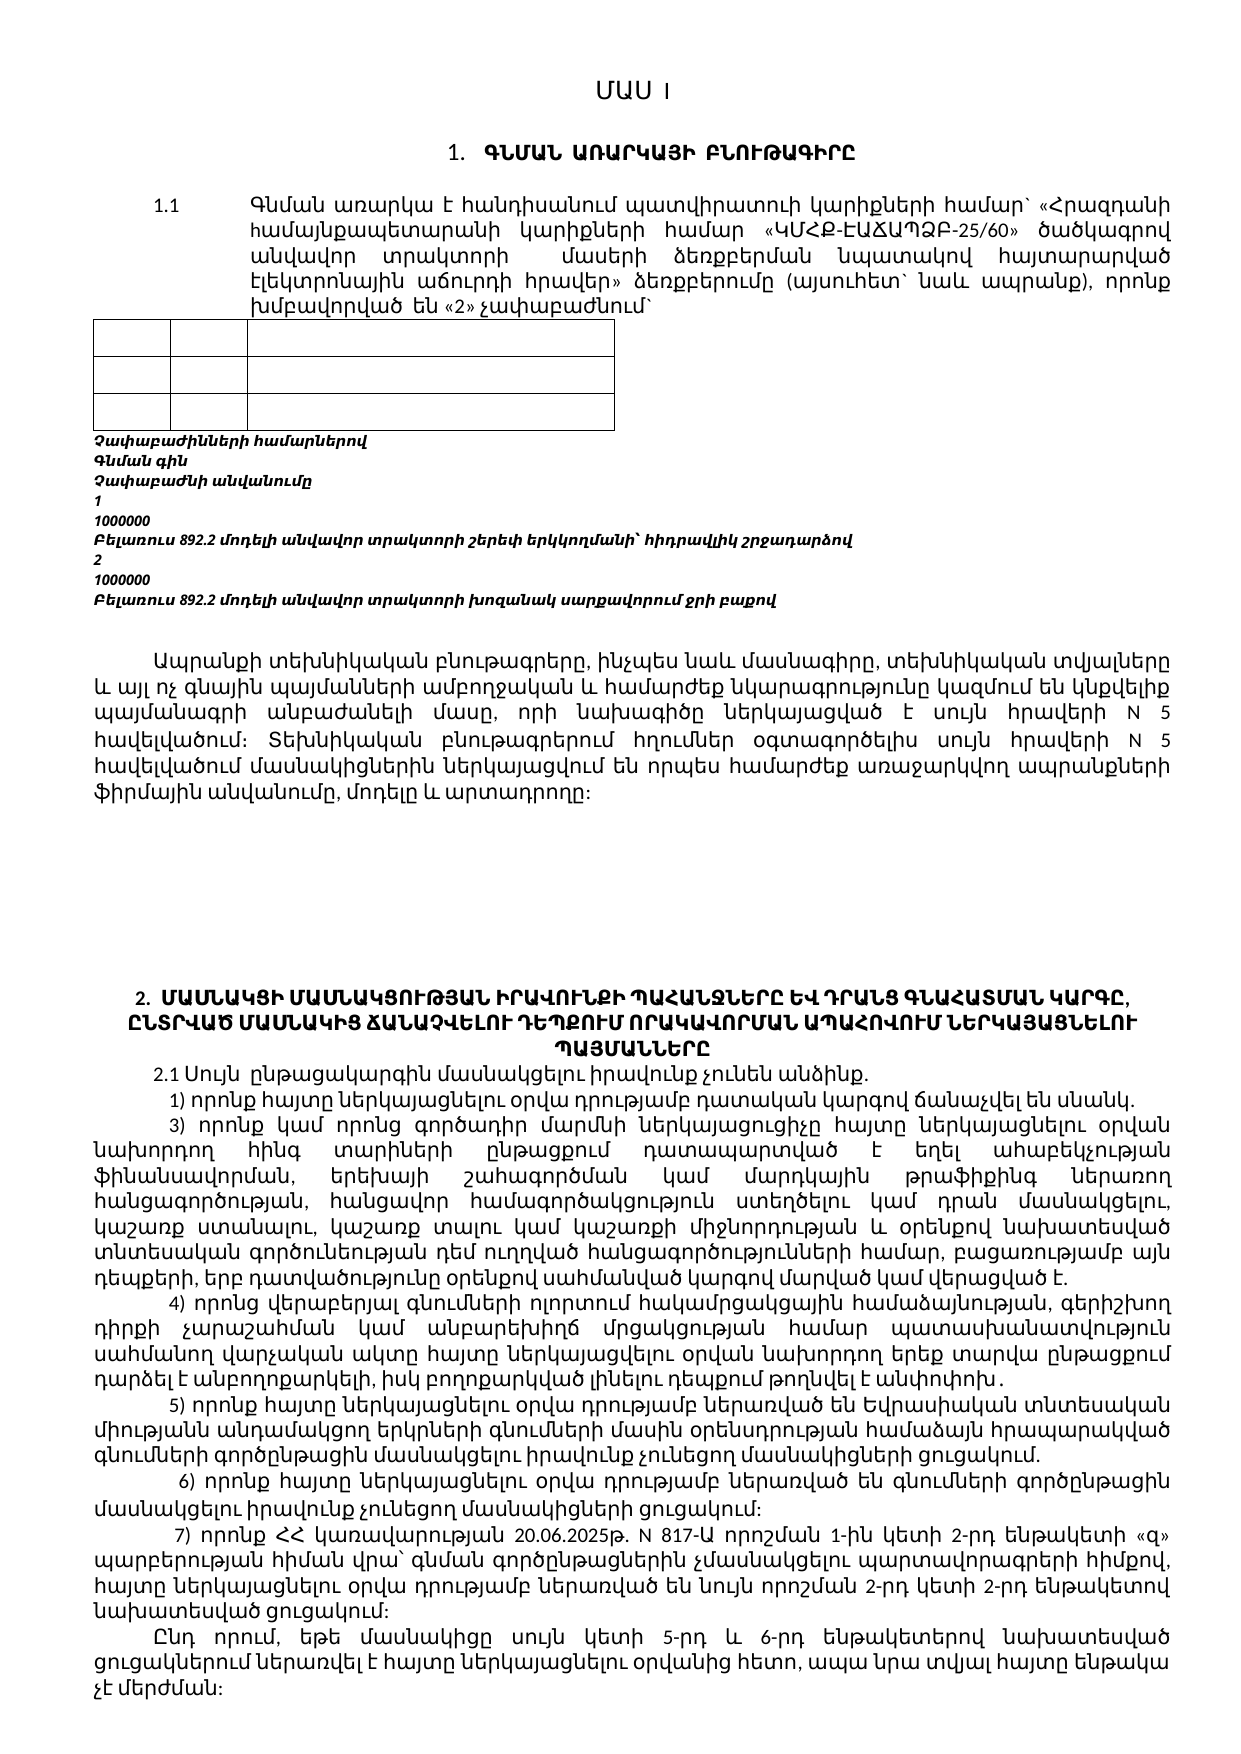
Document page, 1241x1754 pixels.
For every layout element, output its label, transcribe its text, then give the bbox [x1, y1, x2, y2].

text ՄԱՍ I [94, 75, 1171, 106]
text Ապրանքի տեխնիկական բնութագրերը, ինչպես նաև մասնագիրը, տեխնիկական տվյալները և այլ ոչ գնային պայմանների ամբողջական և համարժեք նկարագրությունը կազմում են կնքվելիք պայմանագրի անբաժանելի մասը, որի նախագիծը ներկայացված է սույն հրավերի N 5 հավելվածում։ Տեխնիկական բնութագրերում հղումներ օգտագործելիս սույն հրավերի N 5 հավելվածում մասնակիցներին ներկայացվում են որպես համարժեք առաջարկվող ապրանքների ֆիրմային անվանումը, մոդելը և արտադրողը: [94, 649, 1171, 804]
subtitle Գնման առարկա է հանդիսանում պատվիրատուի կարիքների համար` «Հրազդանի hամայնքապետարանի կարիքների համար «ԿՄՀՔ-ԷԱՃԱՊՁԲ-25/60» ծածկագրով անվավոր տրակտորի մասերի ձեռքբերման նպատակով հայտարարված էլեկտրոնային աճուրդի հրավեր» ձեռքբերումը (այսուհետ` նաև ապրանք), որոնք խմբավորված են «2» չափաբաժնում` [153, 192, 1171, 319]
text 1) որոնք հայտը ներկայացնելու օրվա դրությամբ դատական կարգով ճանաչվել են սնանկ. [94, 1087, 1171, 1112]
text 5) որոնք հայտը ներկայացնելու օրվա դրությամբ ներառված են Եվրասիական տնտեսական միությանն անդամակցող երկրների գնումների մասին օրենսդրության համաձայն հրապարակված գնումների գործընթացին մասնակցելու իրավունք չունեցող մասնակիցների ցուցակում. [94, 1392, 1171, 1468]
text 7) որոնք ՀՀ կառավարության 20.06.2025թ. N 817-Ա որոշման 1-ին կետի 2-րդ ենթակետի «զ» պարբերության հիման վրա՝ գնման գործընթացներին չմասնակցելու պարտավորագրերի հիմքով, հայտը ներկայացնելու օրվա դրությամբ ներառված են նույն որոշման 2-րդ կետի 2-րդ ենթակետով նախատեսված ցուցակում: [94, 1522, 1171, 1624]
text 3) որոնք կամ որոնց գործադիր մարմնի ներկայացուցիչը հայտը ներկայացնելու օրվան նախորդող հինգ տարիների ընթացքում դատապարտված է եղել ահաբեկչության ֆինանսավորման, երեխայի շահագործման կամ մարդկային թրաֆիքինգ ներառող հանցագործության, հանցավոր համագործակցություն ստեղծելու կամ դրան մասնակցելու, կաշառք ստանալու, կաշառք տալու կամ կաշառքի միջնորդության և օրենքով նախատեսված տնտեսական գործունեության դեմ ուղղված հանցագործությունների համար, բացառությամբ այն դեպքերի, երբ դատվածությունը օրենքով սահմանված կարգով մարված կամ վերացված է. [94, 1112, 1171, 1290]
text 4) որոնց վերաբերյալ գնումների ոլորտում հակամրցակցային համաձայնության, գերիշխող դիրքի չարաշահման կամ անբարեխիղճ մրցակցության համար պատասխանատվություն սահմանող վարչական ակտը հայտը ներկայացվելու օրվան նախորդող երեք տարվա ընթացքում դարձել է անբողոքարկելի, իսկ բողոքարկված լինելու դեպքում թողնվել է անփոփոխ․ [94, 1290, 1171, 1392]
list ԳՆՄԱՆ ԱՌԱՐԿԱՅԻ ԲՆՈՒԹԱԳԻՐԸ [131, 136, 1171, 167]
text Ընդ որում, եթե մասնակիցը սույն կետի 5-րդ և 6-րդ ենթակետերով նախատեսված ցուցակներում ներառվել է հայտը ներկայացնելու օրվանից հետո, ապա նրա տվյալ հայտը ենթակա չէ մերժման: [94, 1624, 1171, 1700]
text 2. ՄԱՍՆԱԿՑԻ ՄԱՍՆԱԿՑՈՒԹՅԱՆ ԻՐԱՎՈՒՆՔԻ ՊԱՀԱՆՋՆԵՐԸ ԵՎ ԴՐԱՆՑ ԳՆԱՀԱՏՄԱՆ ԿԱՐԳԸ, ԸՆՏՐՎԱԾ ՄԱՍՆԱԿԻՑ ՃԱՆԱՉՎԵԼՈՒ ԴԵՊՔՈՒՄ ՈՐԱԿԱՎՈՐՄԱՆ ԱՊԱՀՈՎՈՒՄ ՆԵՐԿԱՅԱՑՆԵԼՈՒ ՊԱՅՄԱՆՆԵՐԸ [94, 985, 1171, 1061]
text 2.1 Սույն ընթացակարգին մասնակցելու իրավունք չունեն անձինք. [94, 1061, 1171, 1087]
text 6) որոնք հայտը ներկայացնելու օրվա դրությամբ ներառված են գնումների գործընթացին մասնակցելու իրավունք չունեցող մասնակիցների ցուցակում: [94, 1468, 1171, 1522]
